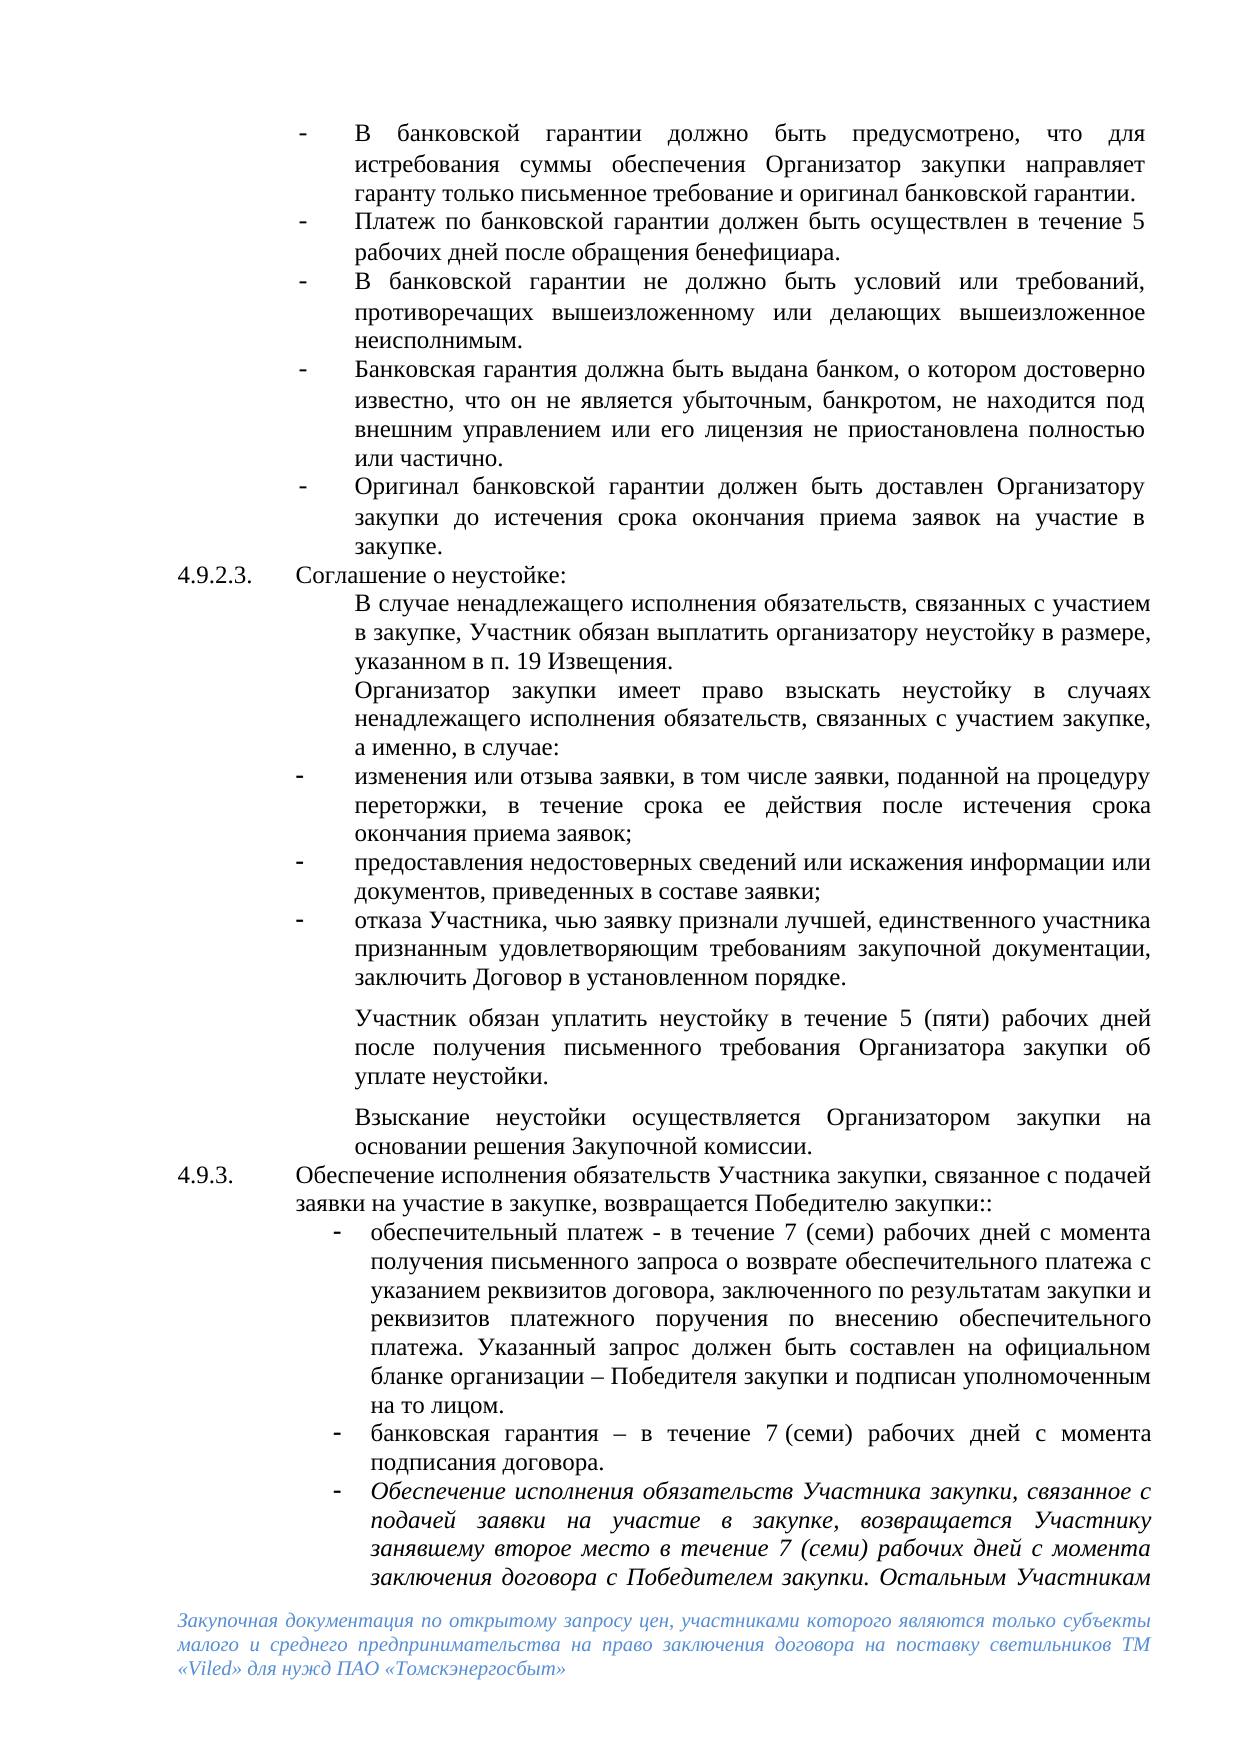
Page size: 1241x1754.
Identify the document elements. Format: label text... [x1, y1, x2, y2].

list Обеспечение исполнения обязательств Участника закупки, связанное с подачей заявки на участие в закупке, возвращается Победителю закупки:: [177, 1160, 1152, 1217]
text Взыскание неустойки осуществляется Организатором закупки на основании решения Закупочной комиссии. [354, 1102, 1152, 1160]
list обеспечительный платеж - в течение 7 (семи) рабочих дней с момента получения письменного запроса о возврате обеспечительного платежа с указанием реквизитов договора, заключенного по результатам закупки и реквизитов платежного поручения по внесению обеспечительного платежа. Указанный запрос должен быть составлен на официальном бланке организации – Победителя закупки и подписан уполномоченным на то лицом. [333, 1217, 1152, 1418]
text Участник обязан уплатить неустойку в течение 5 (пяти) рабочих дней после получения письменного требования Организатора закупки об уплате неустойки. [354, 1003, 1152, 1090]
list изменения или отзыва заявки, в том числе заявки, поданной на процедуру переторжки, в течение срока ее действия после истечения срока окончания приема заявок; [295, 761, 1152, 847]
text Организатор закупки имеет право взыскать неустойку в случаях ненадлежащего исполнения обязательств, связанных с участием закупке, а именно, в случае: [354, 675, 1152, 761]
list В банковской гарантии должно быть предусмотрено, что для истребования суммы обеспечения Организатор закупки направляет гаранту только письменное требование и оригинал банковской гарантии. [295, 118, 1146, 206]
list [333, 1476, 1152, 1591]
list отказа Участника, чью заявку признали лучшей, единственного участника признанным удовлетворяющим требованиям закупочной документации, заключить Договор в установленном порядке. [295, 905, 1152, 991]
list Оригинал банковской гарантии должен быть доставлен Организатору закупки до истечения срока окончания приема заявок на участие в закупке. [295, 471, 1146, 560]
list банковская гарантия – в течение 7 (семи) рабочих дней с момента подписания договора. [333, 1418, 1152, 1476]
list В банковской гарантии не должно быть условий или требований, противоречащих вышеизложенному или делающих вышеизложенное неисполнимым. [295, 266, 1146, 354]
text В случае ненадлежащего исполнения обязательств, связанных с участием в закупке, Участник обязан выплатить организатору неустойку в размере, указанном в п. 19 Извещения. [354, 588, 1152, 675]
list Соглашение о неустойке: [177, 560, 1152, 588]
list Банковская гарантия должна быть выдана банком, о котором достоверно известно, что он не является убыточным, банкротом, не находится под внешним управлением или его лицензия не приостановлена полностью или частично. [295, 354, 1146, 471]
list предоставления недостоверных сведений или искажения информации или документов, приведенных в составе заявки; [295, 847, 1152, 905]
list Платеж по банковской гарантии должен быть осуществлен в течение 5 рабочих дней после обращения бенефициара. [295, 206, 1146, 266]
